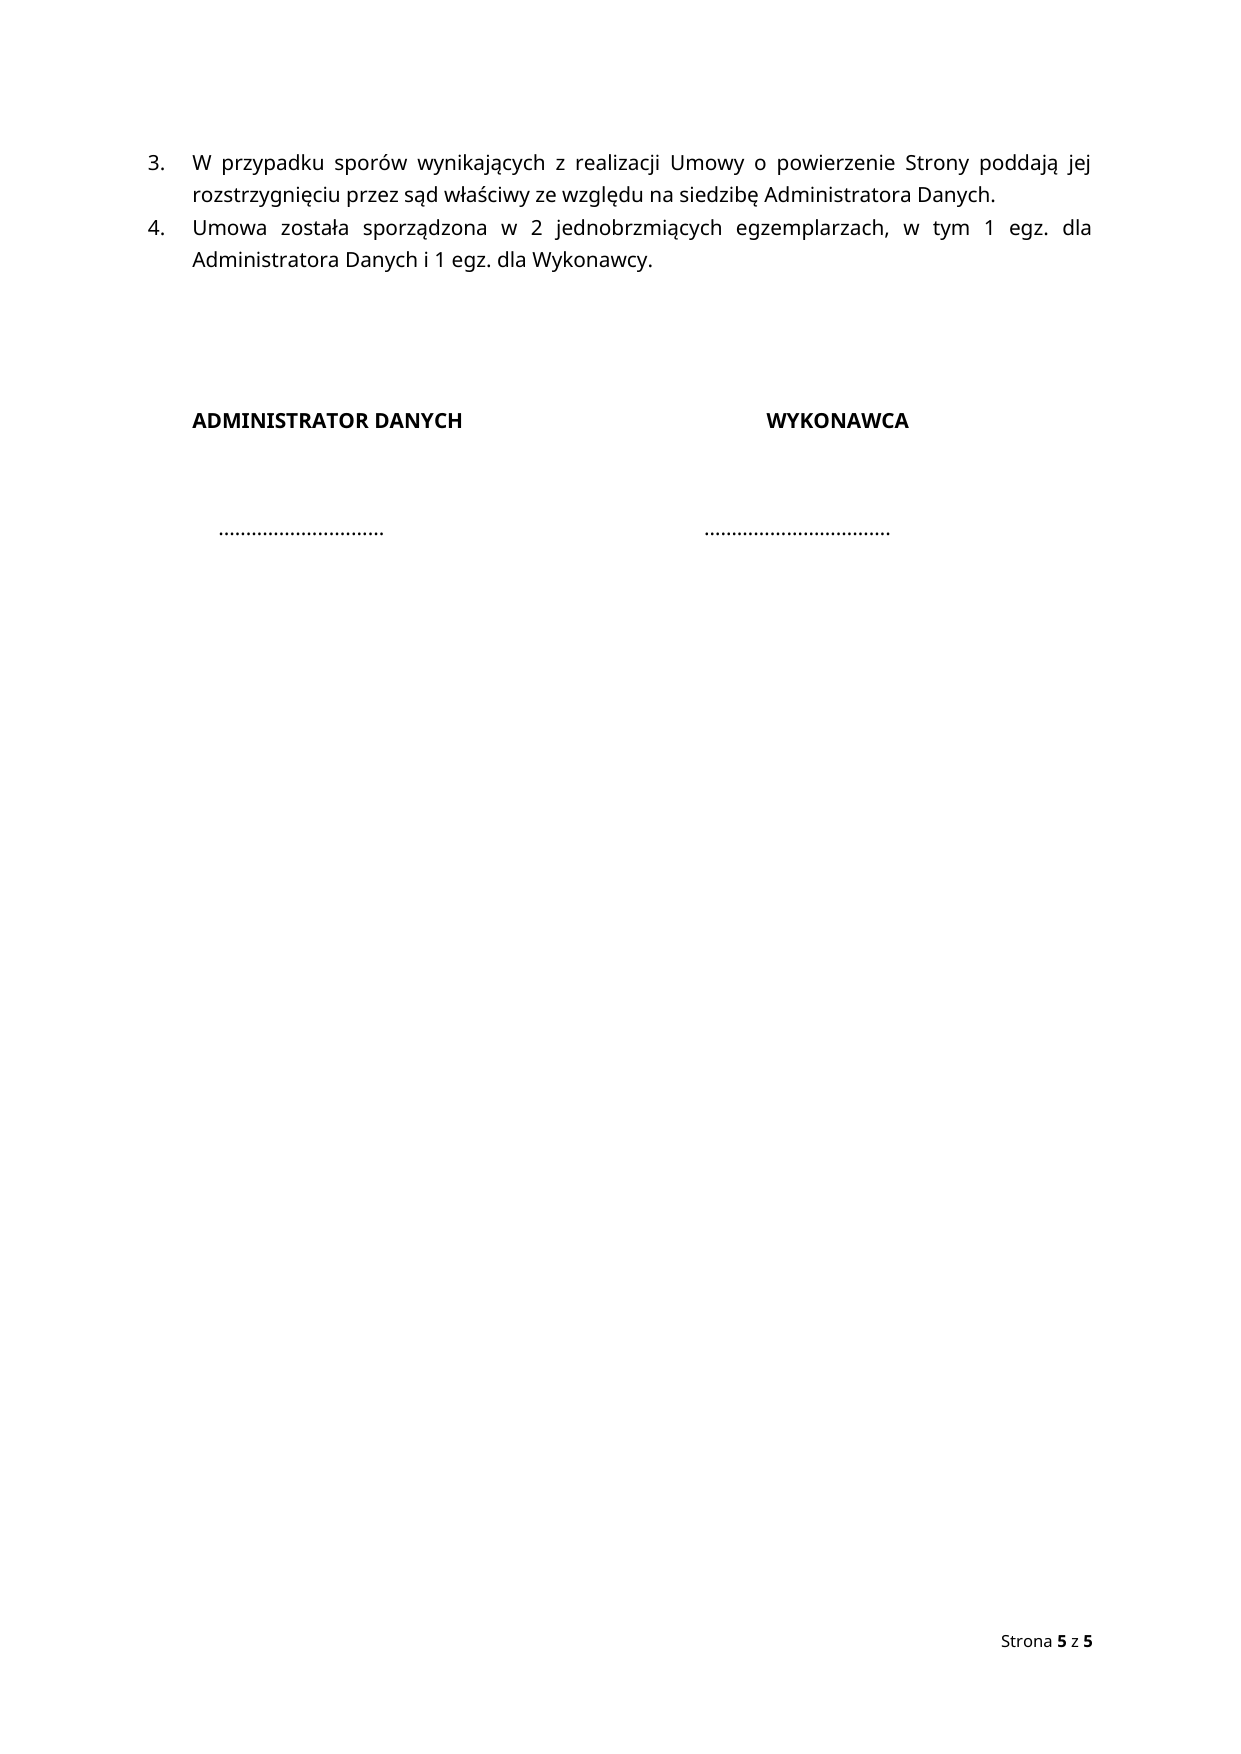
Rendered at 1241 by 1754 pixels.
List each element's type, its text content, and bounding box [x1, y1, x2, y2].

list Umowa została sporządzona w 2 jednobrzmiących egzemplarzach, w tym 1 egz. dla Administratora Danych i 1 egz. dla Wykonawcy. [148, 213, 1093, 274]
list W przypadku sporów wynikających z realizacji Umowy o powierzenie Strony poddają jej rozstrzygnięciu przez sąd właściwy ze względu na siedzibę Administratora Danych. [148, 148, 1093, 209]
text ..…………................ ……………………………. [148, 513, 1093, 541]
text ADMINISTRATOR DANYCH WYKONAWCA [148, 406, 1093, 434]
